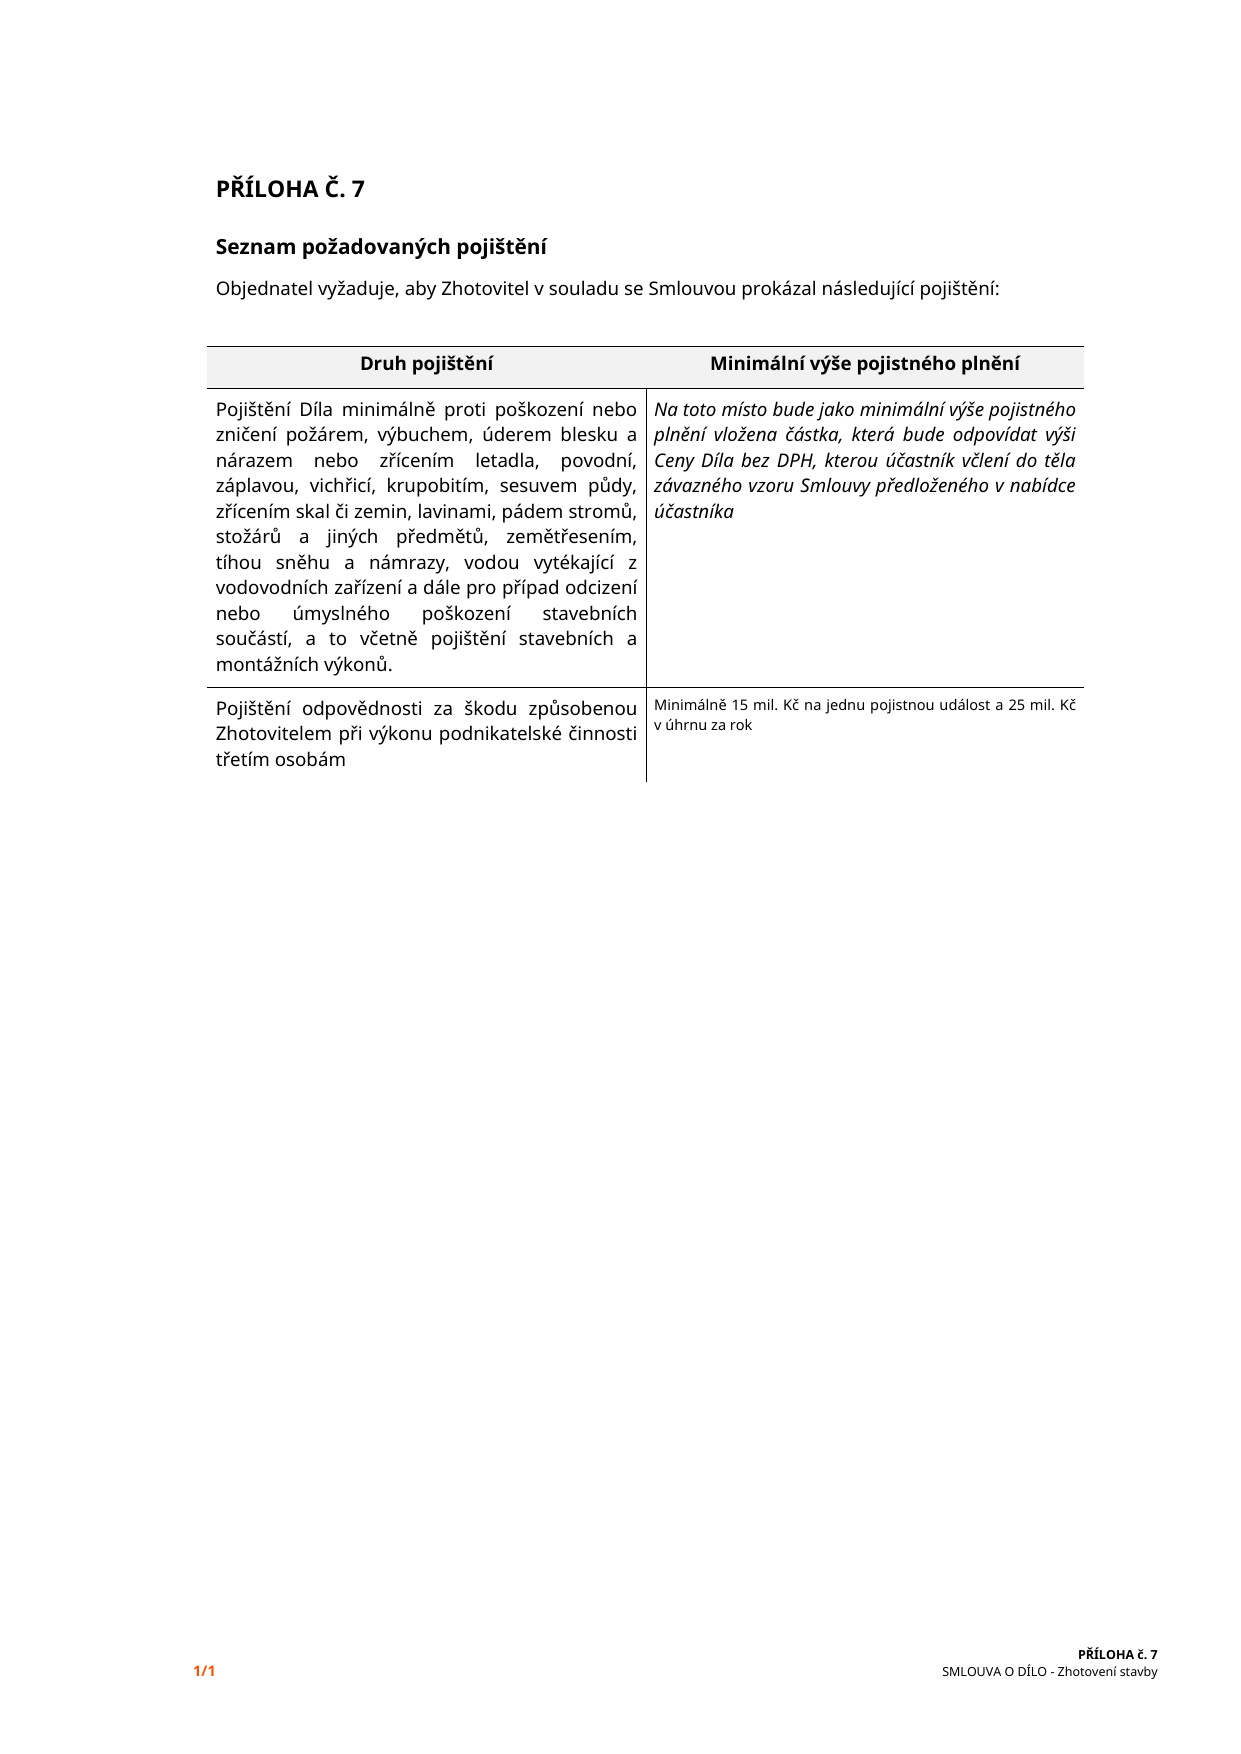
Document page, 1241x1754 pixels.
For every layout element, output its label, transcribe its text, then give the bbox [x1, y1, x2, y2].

table_header Minimální výše pojistného plnění [646, 347, 1084, 388]
text Seznam požadovaných pojištění [216, 232, 1093, 260]
table_cell Pojištění odpovědnosti za škodu způsobenou Zhotovitelem při výkonu podnikatelské činnosti třetím osobám [207, 688, 646, 782]
table_header Druh pojištění [207, 347, 646, 388]
table_cell Minimálně 15 mil. Kč na jednu pojistnou událost a 25 mil. Kč v úhrnu za rok [647, 688, 1084, 782]
table_cell Na toto místo bude jako minimální výše pojistného plnění vložena částka, která bude odpovídat výši Ceny Díla bez DPH, kterou účastník včlení do těla závazného vzoru Smlouvy předloženého v nabídce účastníka [647, 389, 1084, 687]
text Objednatel vyžaduje, aby Zhotovitel v souladu se Smlouvou prokázal následující pojištění: [216, 276, 1093, 301]
text Příloha č. 7 [216, 172, 1093, 204]
table_cell Pojištění Díla minimálně proti poškození nebo zničení požárem, výbuchem, úderem blesku a nárazem nebo zřícením letadla, povodní, záplavou, vichřicí, krupobitím, sesuvem půdy, zřícením skal či zemin, lavinami, pádem stromů, stožárů a jiných předmětů, zemětřesením, tíhou sněhu a námrazy, vodou vytékající z vodovodních zařízení a dále pro případ odcizení nebo úmyslného poškození stavebních součástí, a to včetně pojištění stavebních a montážních výkonů. [207, 389, 646, 687]
